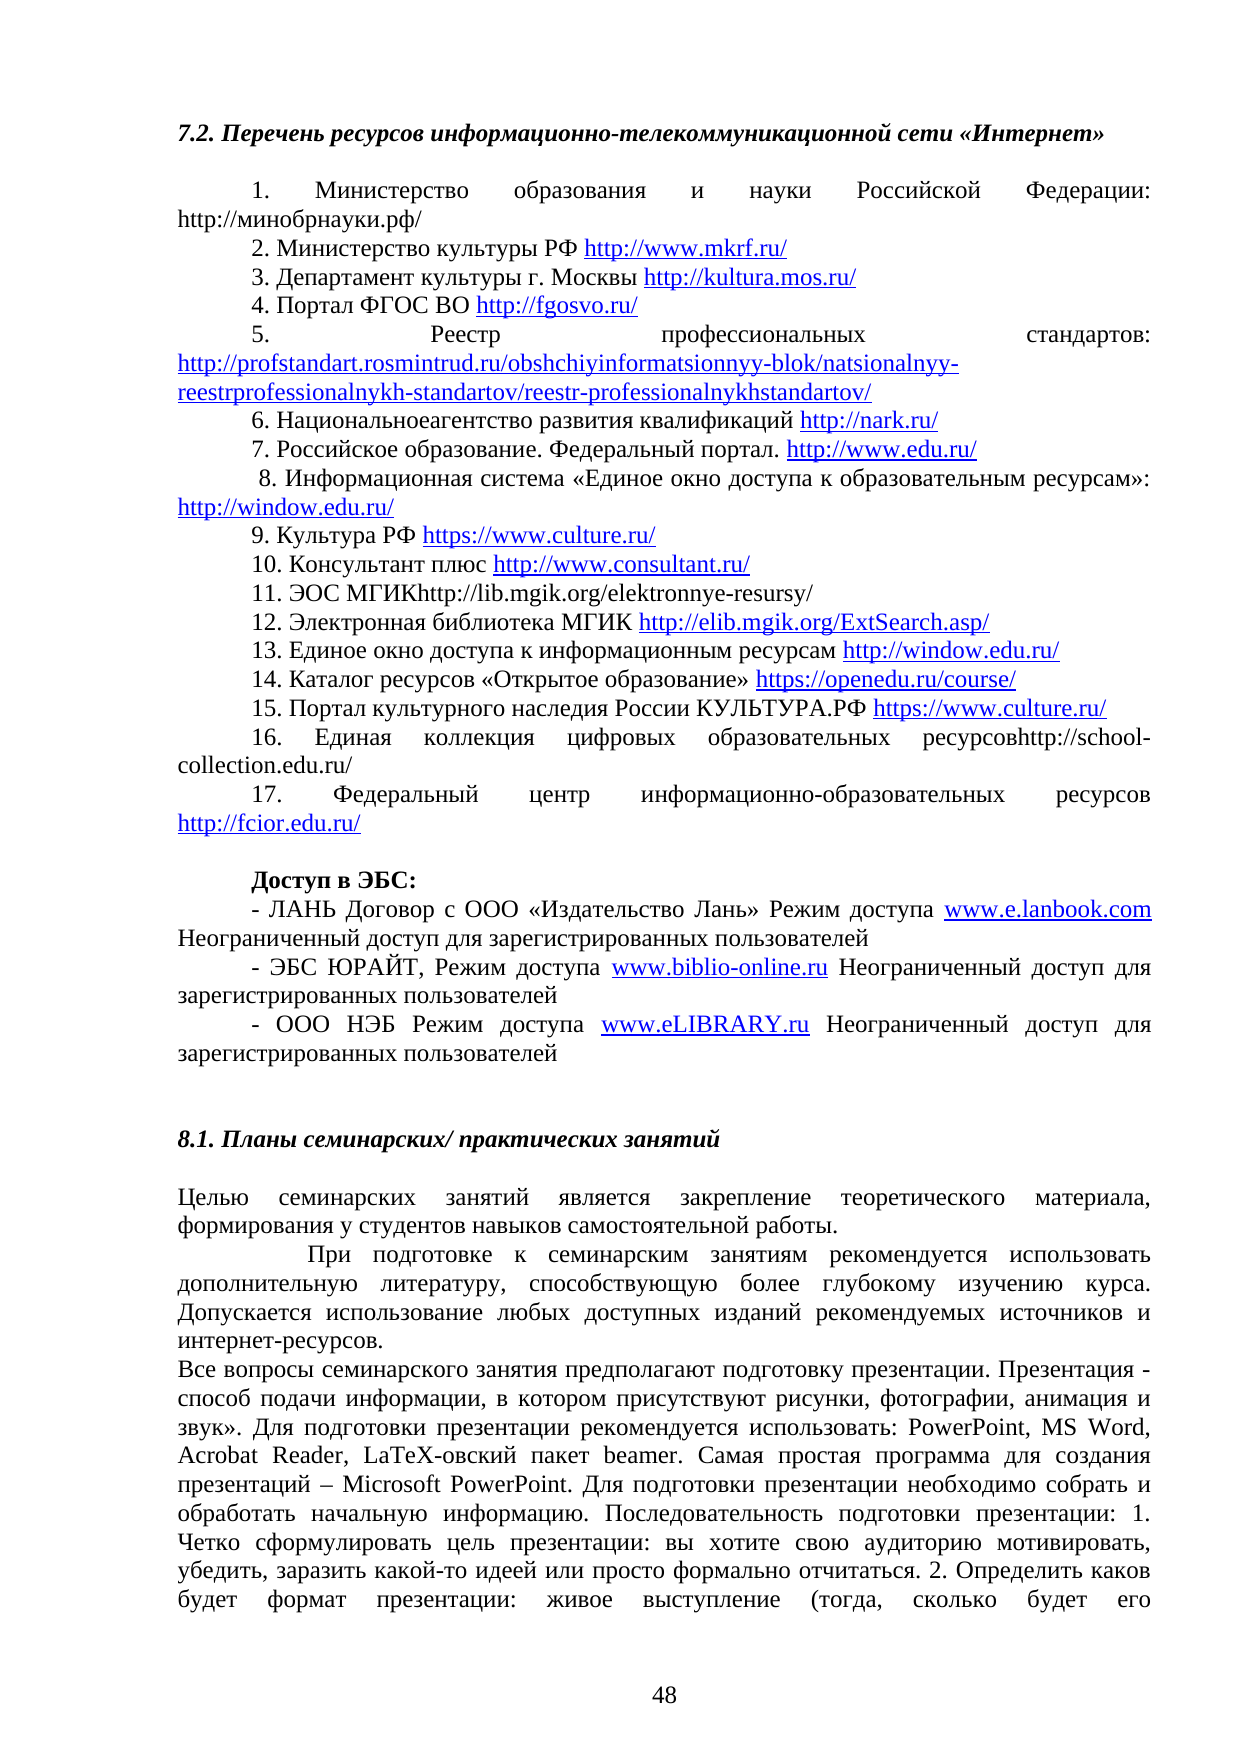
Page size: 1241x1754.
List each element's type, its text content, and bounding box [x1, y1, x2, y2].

text 7. Российское образование. Федеральный портал. http://www.edu.ru/ [177, 434, 1152, 463]
text 3. Департамент культуры г. Москвы http://kultura.mos.ru/ [177, 262, 1152, 291]
text 5. Реестр профессиональных стандартов: http://profstandart.rosmintrud.ru/obshchiyinformatsionnyy-blok/natsionalnyy-reestrprofessionalnykh-standartov/reestr-professionalnykhstandartov/ [177, 319, 1152, 406]
text 10. Консультант плюс http://www.consultant.ru/ [177, 549, 1152, 578]
text 4. Портал ФГОС ВО http://fgosvo.ru/ [177, 291, 1152, 319]
text - ЭБС ЮРАЙТ, Режим доступа www.biblio-online.ru Неограниченный доступ для зарегистрированных пользователей [177, 952, 1152, 1009]
text 15. Портал культурного наследия России КУЛЬТУРА.РФ https://www.culture.ru/ [177, 693, 1152, 722]
text 13. Единое окно доступа к информационным ресурсам http://window.edu.ru/ [177, 636, 1152, 664]
text 1. Министерство образования и науки Российской Федерации: http://минобрнауки.рф/ [177, 176, 1152, 233]
text 12. Электронная библиотека МГИК http://elib.mgik.org/ExtSearch.asp/ [177, 607, 1152, 636]
text Доступ в ЭБС: [177, 866, 1152, 894]
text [177, 1354, 1152, 1613]
text 14. Каталог ресурсов «Открытое образование» https://openedu.ru/course/ [177, 664, 1152, 693]
text 8. Информационная система «Единое окно доступа к образовательным ресурсам»: http://window.edu.ru/ [177, 463, 1152, 521]
text 16. Единая коллекция цифровых образовательных ресурсовhttp://school-collection.edu.ru/ [177, 722, 1152, 779]
text 11. ЭОС МГИКhttp://lib.mgik.org/elektronnye-resursy/ [177, 578, 1152, 607]
text 8.1. Планы семинарских/ практических занятий [177, 1124, 1152, 1153]
text 9. Культура РФ https://www.culture.ru/ [177, 521, 1152, 549]
text Целью семинарских занятий является закрепление теоретического материала, формирования у студентов навыков самостоятельной работы. [177, 1182, 1152, 1239]
text - ООО НЭБ Режим доступа www.eLIBRARY.ru Неограниченный доступ для зарегистрированных пользователей [177, 1009, 1152, 1067]
text 7.2. Перечень ресурсов информационно-телекоммуникационной сети «Интернет» [177, 118, 1152, 147]
text 2. Министерство культуры РФ http://www.mkrf.ru/ [177, 233, 1152, 262]
text 17. Федеральный центр информационно-образовательных ресурсов http://fcior.edu.ru/ [177, 779, 1152, 837]
text - ЛАНЬ Договор с ООО «Издательство Лань» Режим доступа www.e.lanbook.com Неограниченный доступ для зарегистрированных пользователей [177, 894, 1152, 952]
text При подготовке к семинарским занятиям рекомендуется использовать дополнительную литературу, способствующую более глубокому изучению курса. Допускается использование любых доступных изданий рекомендуемых источников и интернет-ресурсов. [177, 1239, 1152, 1354]
text 6. Национальноеагентство развития квалификаций http://nark.ru/ [177, 406, 1152, 434]
